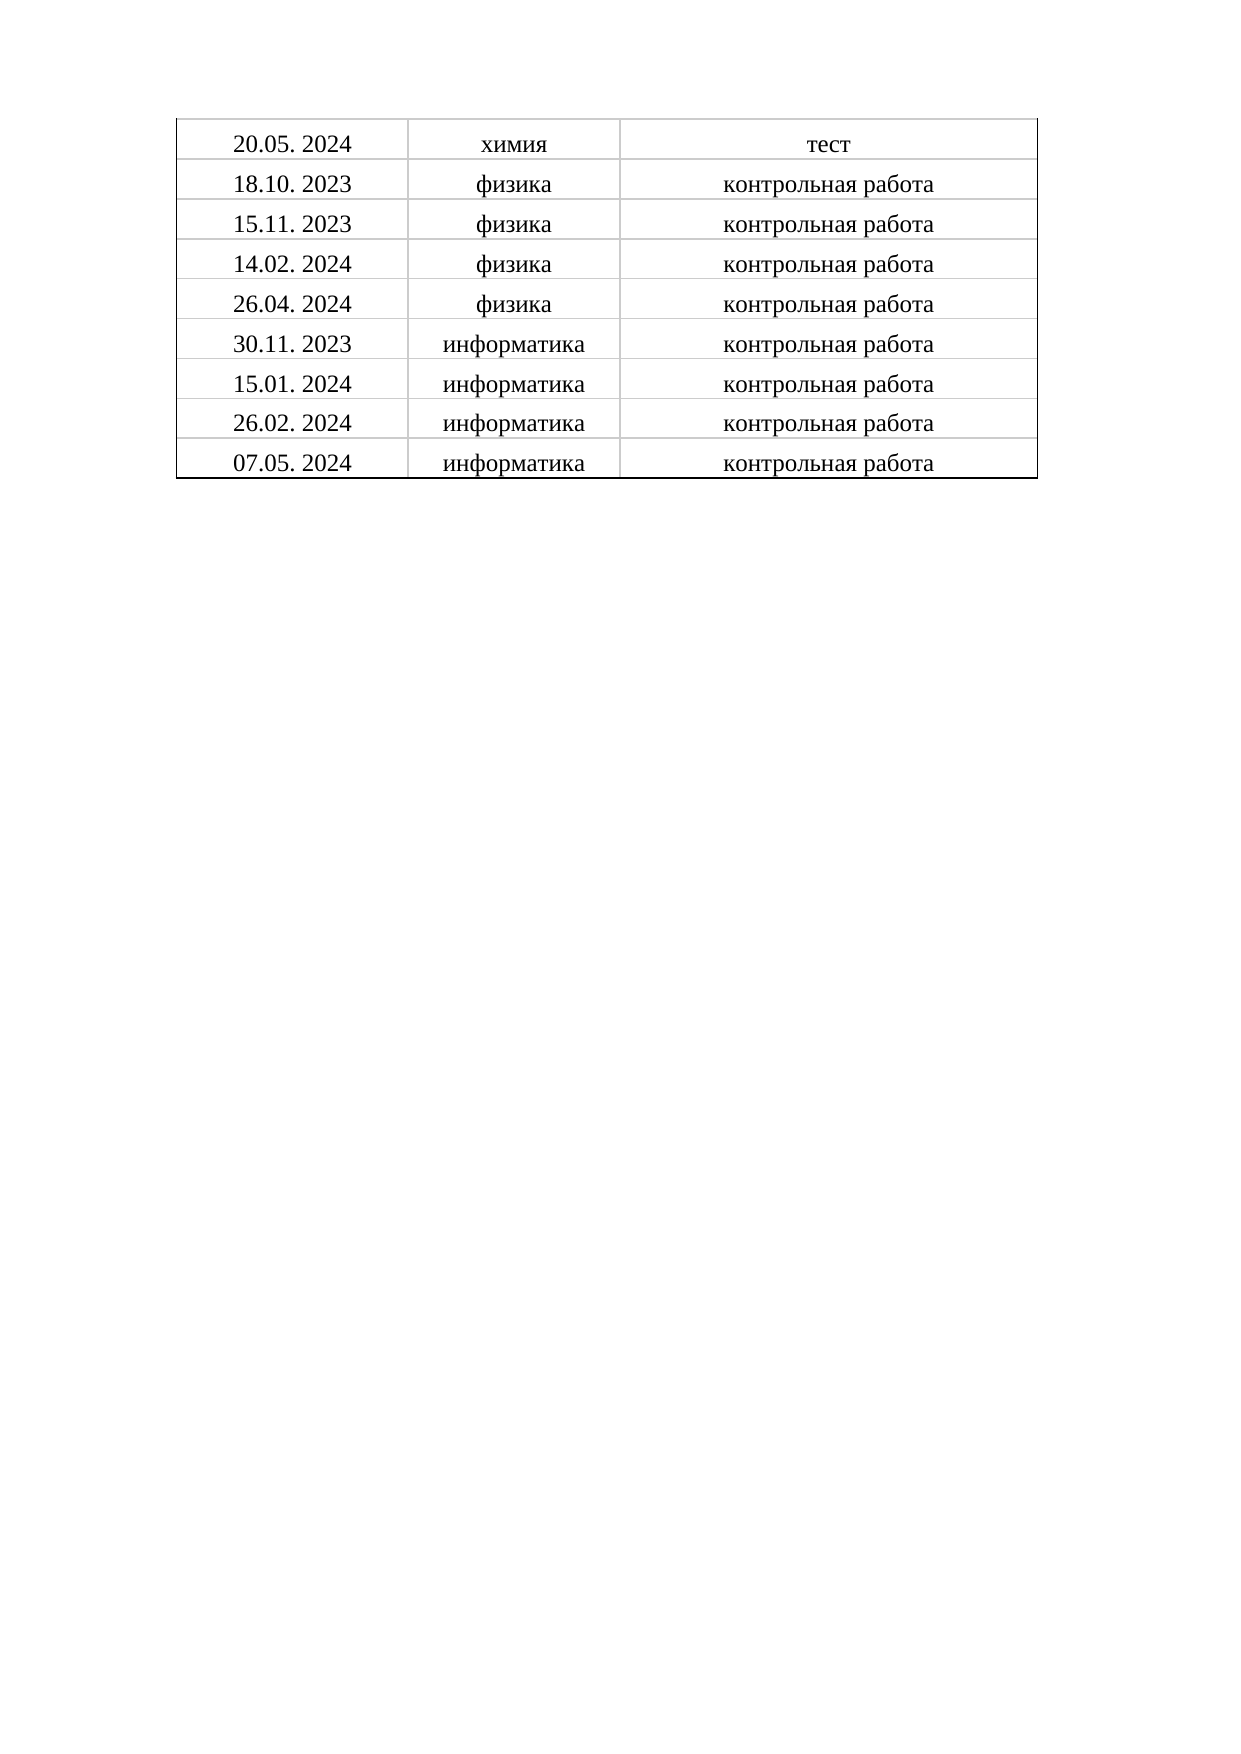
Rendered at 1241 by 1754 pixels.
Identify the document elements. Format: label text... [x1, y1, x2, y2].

table_cell 30.11. 2023 [177, 319, 407, 357]
table_cell физика [409, 240, 619, 278]
table_cell 26.02. 2024 [177, 399, 407, 437]
table_cell контрольная работа [621, 160, 1037, 198]
table_cell информатика [409, 319, 619, 357]
table_cell контрольная работа [621, 399, 1037, 437]
table_cell 07.05. 2024 [177, 439, 407, 477]
table_cell 14.02. 2024 [177, 240, 407, 278]
table_cell 20.05. 2024 [177, 120, 407, 158]
table_cell физика [409, 200, 619, 238]
table_cell тест [621, 120, 1037, 158]
table_cell 26.04. 2024 [177, 279, 407, 318]
table_cell контрольная работа [621, 319, 1037, 357]
table_cell 15.01. 2024 [177, 359, 407, 397]
table_cell контрольная работа [621, 279, 1037, 318]
table_cell контрольная работа [621, 200, 1037, 238]
table_cell информатика [409, 399, 619, 437]
table_cell информатика [409, 439, 619, 477]
table_cell химия [409, 120, 619, 158]
table_cell информатика [409, 359, 619, 397]
table_cell 15.11. 2023 [177, 200, 407, 238]
table_cell физика [409, 160, 619, 198]
table_cell контрольная работа [621, 359, 1037, 397]
table_cell контрольная работа [621, 439, 1037, 477]
table_cell физика [409, 279, 619, 318]
table_cell 18.10. 2023 [177, 160, 407, 198]
table_cell контрольная работа [621, 240, 1037, 278]
